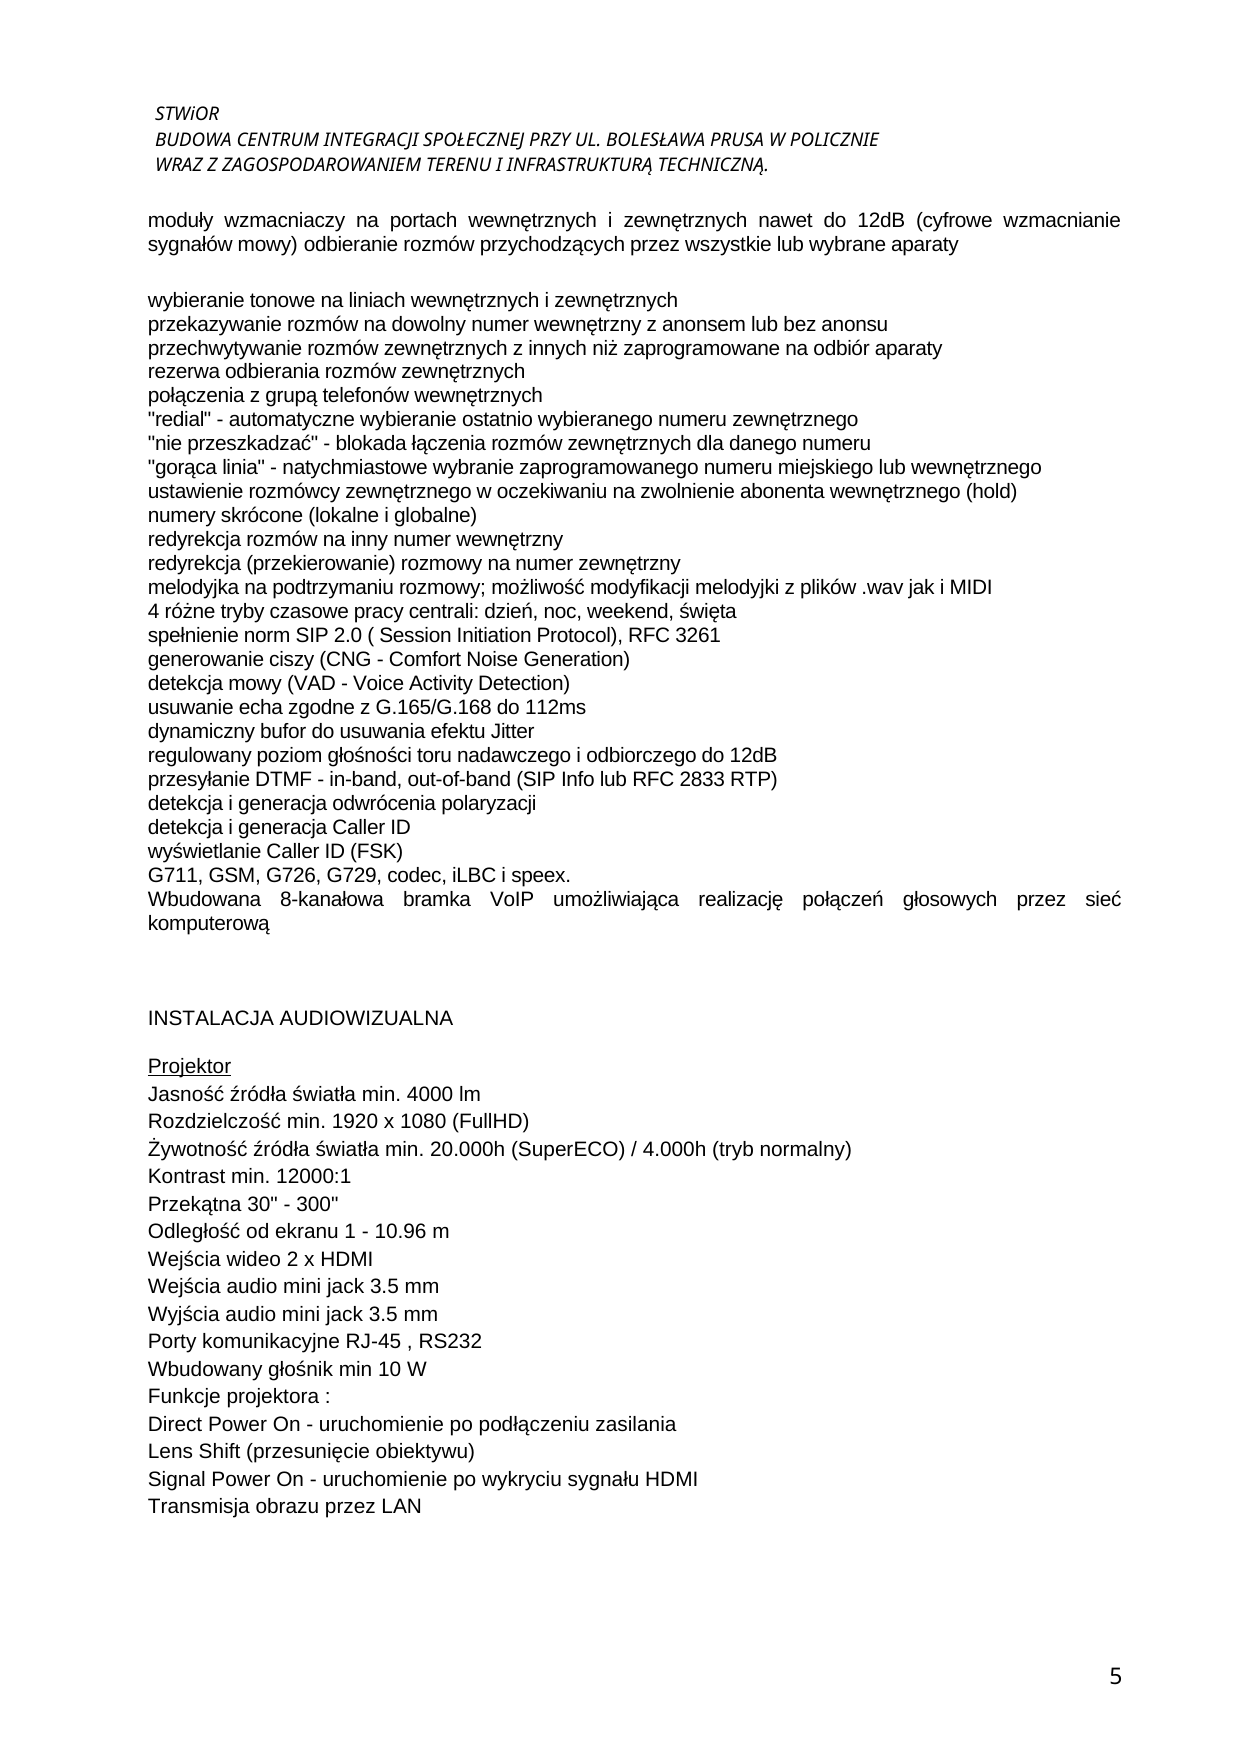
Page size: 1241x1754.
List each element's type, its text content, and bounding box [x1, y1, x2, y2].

text Rozdzielczość min. 1920 x 1080 (FullHD) [148, 1109, 1122, 1133]
text wyświetlanie Caller ID (FSK) [148, 838, 1122, 862]
text Projektor [148, 1054, 1122, 1078]
text "redial" - automatyczne wybieranie ostatnio wybieranego numeru zewnętrznego [148, 407, 1122, 431]
subtitle Instalacja audiowizualna [148, 1006, 1122, 1030]
text detekcja i generacja odwrócenia polaryzacji [148, 791, 1122, 814]
text przesyłanie DTMF - in-band, out-of-band (SIP Info lub RFC 2833 RTP) [148, 767, 1122, 791]
text Lens Shift (przesunięcie obiektywu) [148, 1439, 1122, 1463]
text Żywotność źródła światła min. 20.000h (SuperECO) / 4.000h (tryb normalny) [148, 1136, 1122, 1160]
text Direct Power On - uruchomienie po podłączeniu zasilania [148, 1411, 1122, 1435]
text Wejścia wideo 2 x HDMI [148, 1246, 1122, 1270]
text przechwytywanie rozmów zewnętrznych z innych niż zaprogramowane na odbiór aparaty [148, 335, 1122, 359]
text Jasność źródła światła min. 4000 lm [148, 1081, 1122, 1105]
text wybieranie tonowe na liniach wewnętrznych i zewnętrznych [148, 287, 1122, 311]
text redyrekcja rozmów na inny numer wewnętrzny [148, 527, 1122, 551]
text regulowany poziom głośności toru nadawczego i odbiorczego do 12dB [148, 743, 1122, 767]
text numery skrócone (lokalne i globalne) [148, 503, 1122, 527]
text przekazywanie rozmów na dowolny numer wewnętrzny z anonsem lub bez anonsu [148, 311, 1122, 335]
text "nie przeszkadzać" - blokada łączenia rozmów zewnętrznych dla danego numeru [148, 431, 1122, 455]
text moduły wzmacniaczy na portach wewnętrznych i zewnętrznych nawet do 12dB (cyfrowe wzmacnianie sygnałów mowy) odbieranie rozmów przychodzących przez wszystkie lub wybrane aparaty [148, 208, 1122, 287]
text Wbudowana 8-kanałowa bramka VoIP umożliwiająca realizację połączeń głosowych przez sieć komputerową [148, 886, 1122, 934]
text Transmisja obrazu przez LAN [148, 1494, 1122, 1518]
text Wbudowany głośnik min 10 W [148, 1356, 1122, 1380]
text generowanie ciszy (CNG - Comfort Noise Generation) [148, 647, 1122, 671]
text Wejścia audio mini jack 3.5 mm [148, 1274, 1122, 1298]
text melodyjka na podtrzymaniu rozmowy; możliwość modyfikacji melodyjki z plików .wav jak i MIDI [148, 575, 1122, 599]
text Przekątna 30" - 300" [148, 1191, 1122, 1215]
text Odległość od ekranu 1 - 10.96 m [148, 1219, 1122, 1243]
text Porty komunikacyjne RJ-45 , RS232 [148, 1329, 1122, 1353]
text redyrekcja (przekierowanie) rozmowy na numer zewnętrzny [148, 551, 1122, 575]
text dynamiczny bufor do usuwania efektu Jitter [148, 719, 1122, 743]
text 4 różne tryby czasowe pracy centrali: dzień, noc, weekend, święta [148, 599, 1122, 623]
text połączenia z grupą telefonów wewnętrznych [148, 383, 1122, 407]
text "gorąca linia" - natychmiastowe wybranie zaprogramowanego numeru miejskiego lub wewnętrznego [148, 455, 1122, 479]
text usuwanie echa zgodne z G.165/G.168 do 112ms [148, 695, 1122, 719]
text detekcja mowy (VAD - Voice Activity Detection) [148, 671, 1122, 695]
text rezerwa odbierania rozmów zewnętrznych [148, 359, 1122, 383]
text detekcja i generacja Caller ID [148, 814, 1122, 838]
text Signal Power On - uruchomienie po wykryciu sygnału HDMI [148, 1466, 1122, 1490]
text spełnienie norm SIP 2.0 ( Session Initiation Protocol), RFC 3261 [148, 623, 1122, 647]
text ustawienie rozmówcy zewnętrznego w oczekiwaniu na zwolnienie abonenta wewnętrznego (hold) [148, 479, 1122, 503]
text G711, GSM, G726, G729, codec, iLBC i speex. [148, 862, 1122, 886]
text Funkcje projektora : [148, 1384, 1122, 1408]
text Wyjścia audio mini jack 3.5 mm [148, 1301, 1122, 1325]
text Kontrast min. 12000:1 [148, 1164, 1122, 1188]
